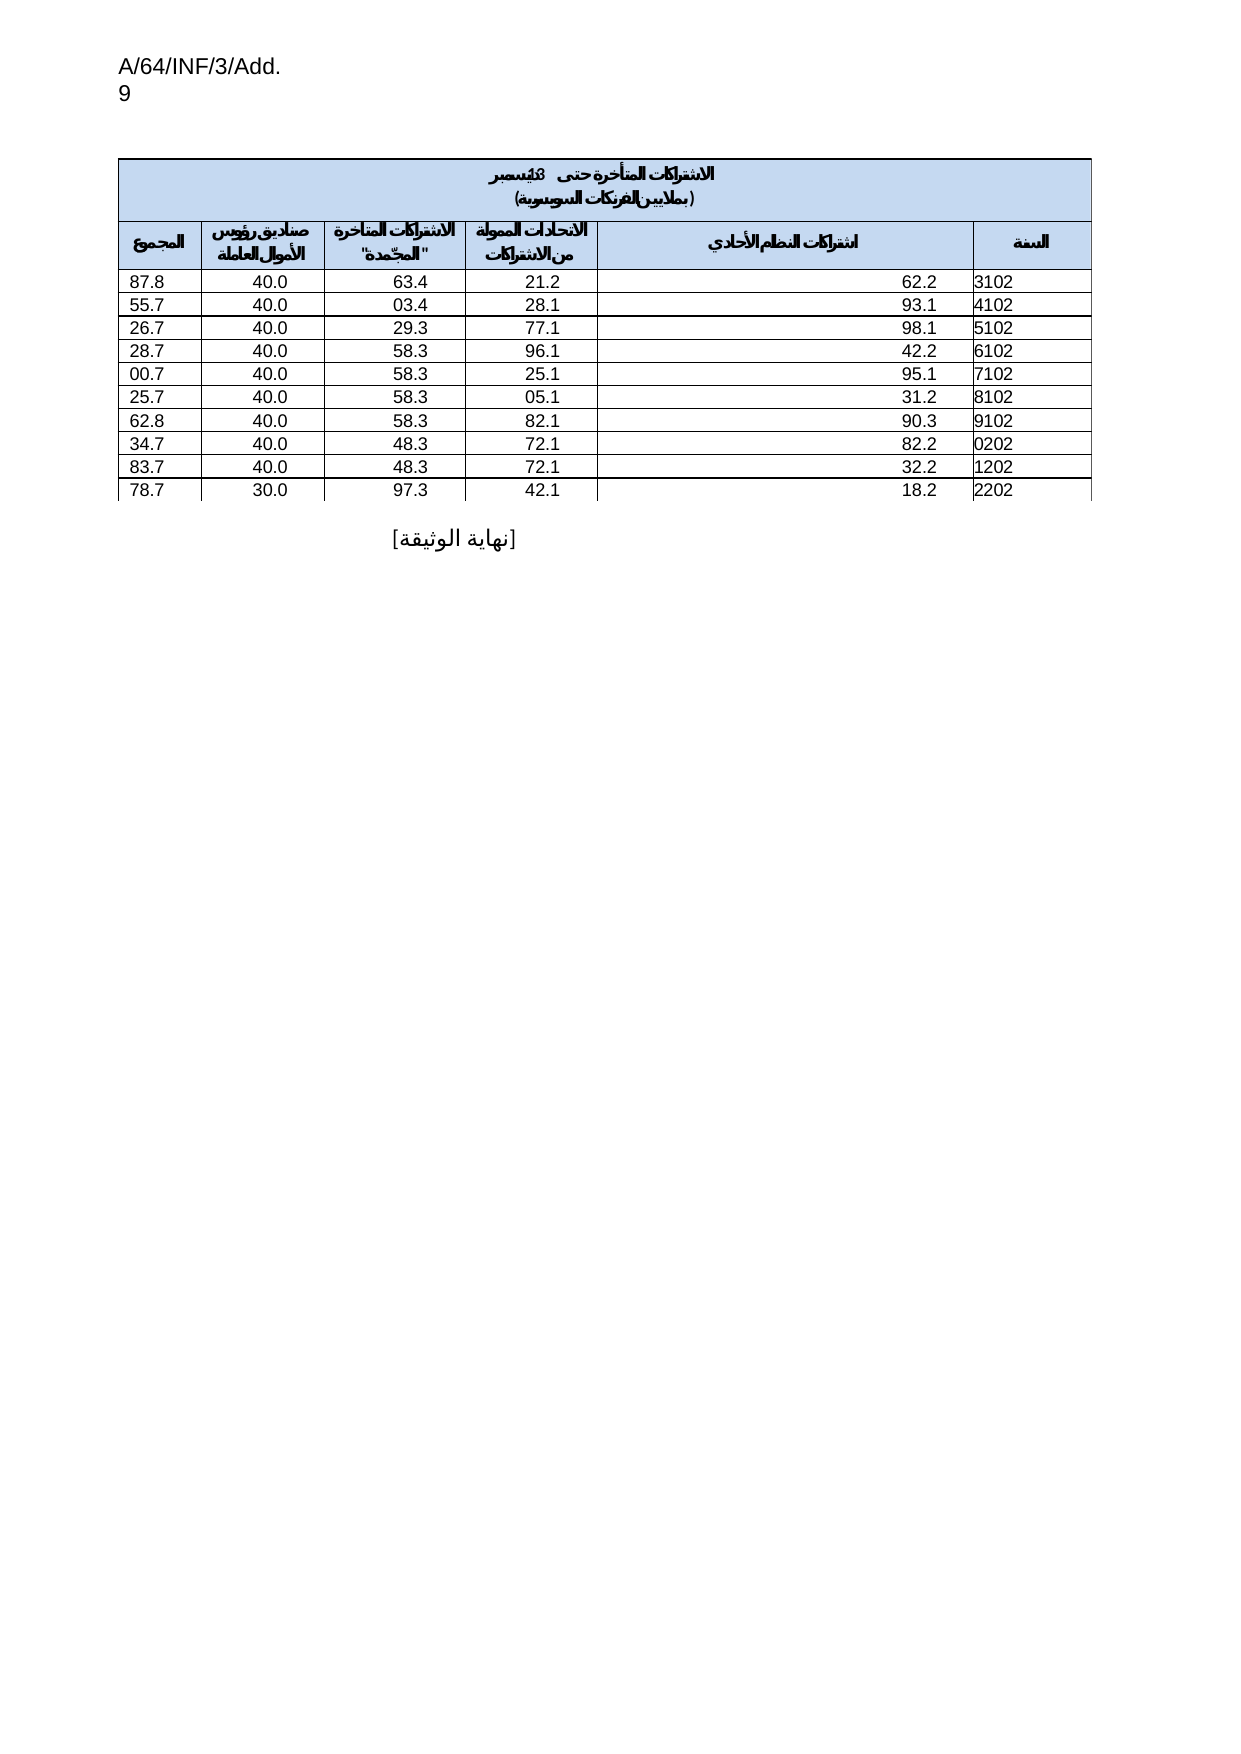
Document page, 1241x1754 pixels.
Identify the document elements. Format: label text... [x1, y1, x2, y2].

text [نهاية الوثيقة] [118, 524, 516, 552]
